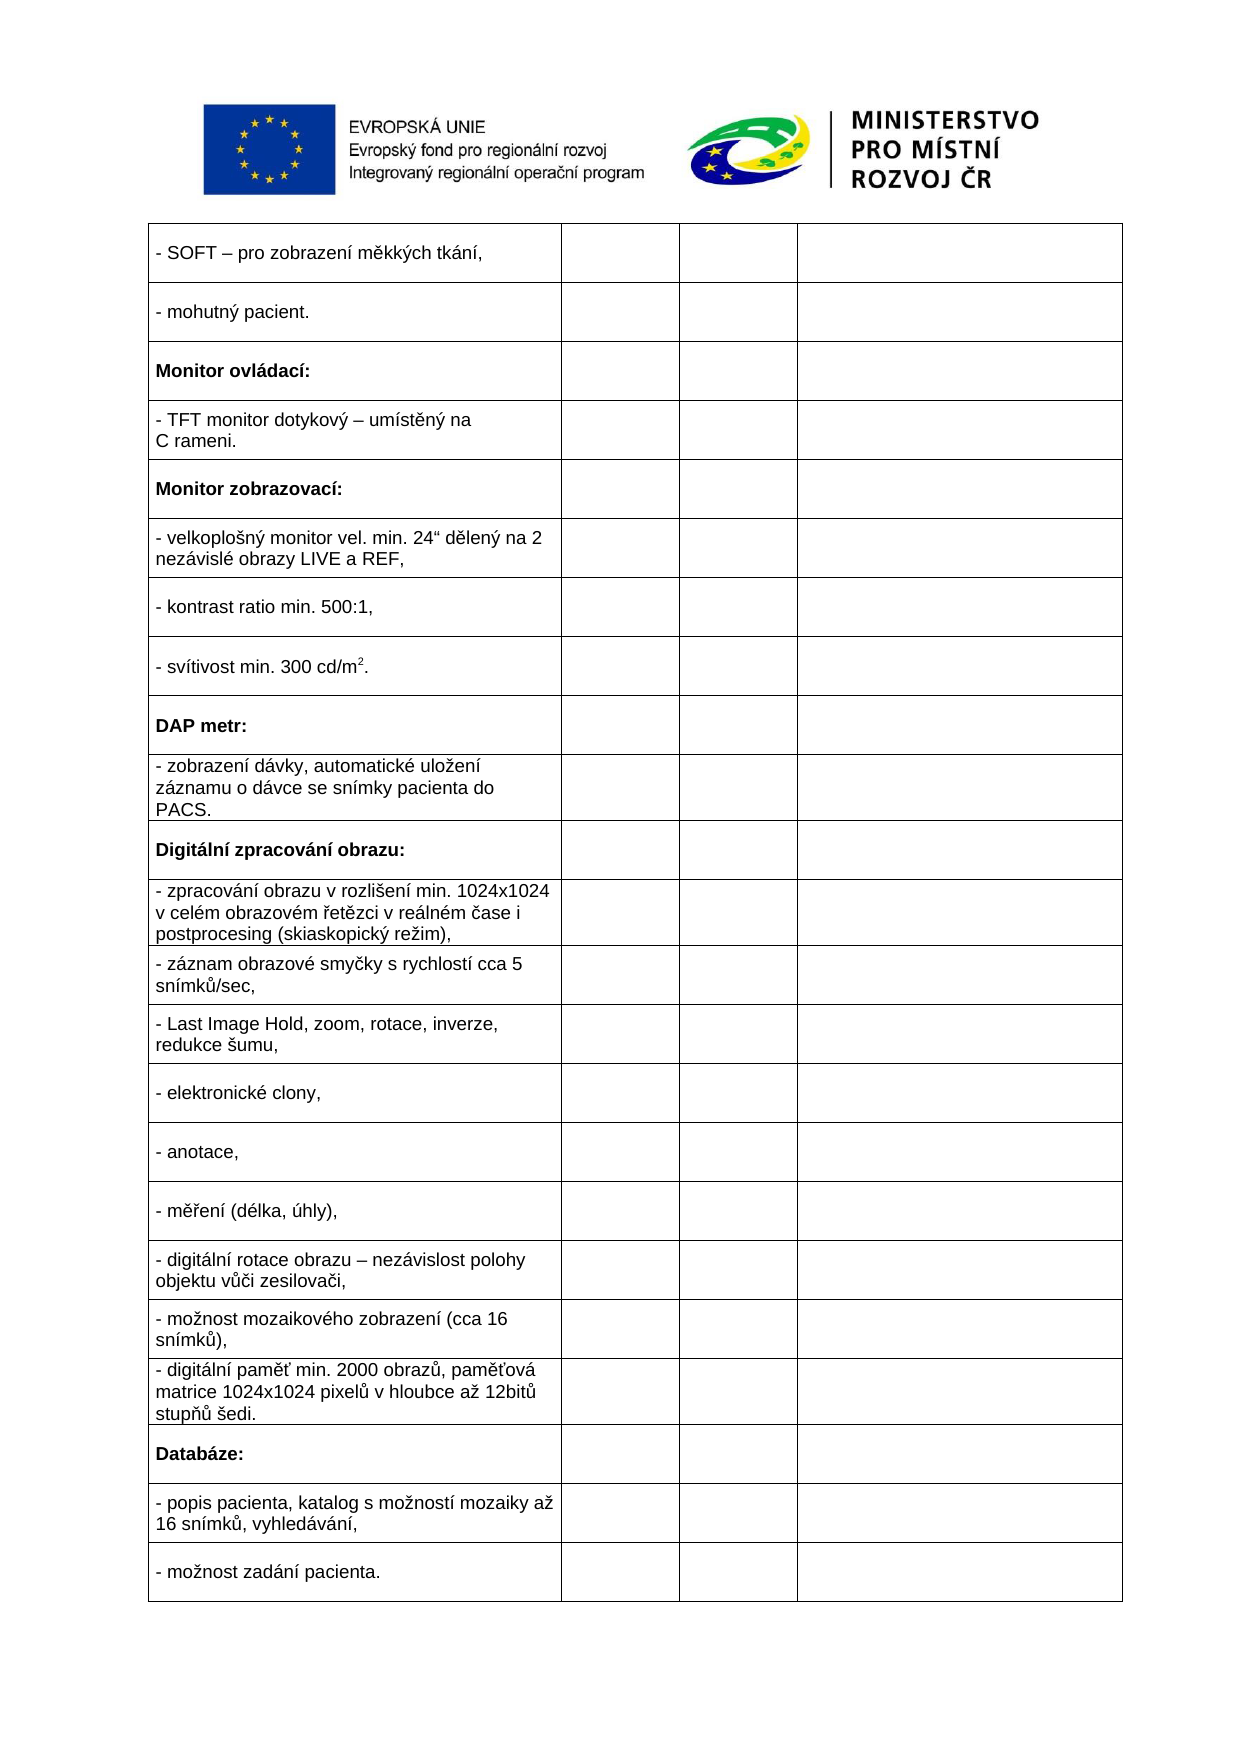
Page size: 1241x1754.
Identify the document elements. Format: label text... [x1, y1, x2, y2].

table_cell [562, 1241, 679, 1299]
table_cell [680, 401, 797, 459]
table_cell [562, 1425, 679, 1483]
table_cell - možnost mozaikového zobrazení (cca 16 snímků), [149, 1300, 561, 1358]
table_cell [798, 946, 1122, 1004]
table_cell - zobrazení dávky, automatické uložení záznamu o dávce se snímky pacienta do PACS. [149, 755, 561, 820]
table_cell [680, 1182, 797, 1240]
table_cell [680, 1484, 797, 1542]
table_cell [680, 1241, 797, 1299]
table_cell [680, 1359, 797, 1424]
table_cell [798, 1359, 1122, 1424]
table_cell [562, 637, 679, 695]
table_cell - popis pacienta, katalog s možností mozaiky až 16 snímků, vyhledávání, [149, 1484, 561, 1542]
table_cell [680, 696, 797, 754]
table_cell [798, 578, 1122, 636]
table_cell [680, 460, 797, 518]
table_cell [680, 1064, 797, 1122]
table_cell Monitor zobrazovací: [149, 460, 561, 518]
table_cell [680, 1425, 797, 1483]
table_cell [562, 578, 679, 636]
table_cell [562, 755, 679, 820]
table_cell [798, 342, 1122, 400]
table_cell [680, 1543, 797, 1601]
table_cell [680, 1005, 797, 1063]
table_cell [798, 1425, 1122, 1483]
table_cell [562, 460, 679, 518]
table_cell [562, 1359, 679, 1424]
table_cell [562, 1300, 679, 1358]
table_cell DAP metr: [149, 696, 561, 754]
table_cell [798, 1123, 1122, 1181]
table_cell [562, 283, 679, 341]
table_cell [798, 519, 1122, 577]
table_cell [680, 821, 797, 879]
table_cell [680, 880, 797, 945]
table_cell [680, 1300, 797, 1358]
table_cell [680, 342, 797, 400]
table_cell [798, 1182, 1122, 1240]
table_cell - anotace, [149, 1123, 561, 1181]
table_cell [562, 880, 679, 945]
table_cell - zpracování obrazu v rozlišení min. 1024x1024 v celém obrazovém řetězci v reálném čase i postprocesing (skiaskopický režim), [149, 880, 561, 945]
table_cell - možnost zadání pacienta. [149, 1543, 561, 1601]
table_cell - SOFT – pro zobrazení měkkých tkání, [149, 224, 561, 282]
table_cell [798, 637, 1122, 695]
table_cell [798, 1543, 1122, 1601]
table_cell [562, 401, 679, 459]
table_cell [680, 578, 797, 636]
table_cell [798, 1241, 1122, 1299]
table_cell - elektronické clony, [149, 1064, 561, 1122]
table_cell - TFT monitor dotykový – umístěný na C rameni. [149, 401, 561, 459]
table_cell [562, 821, 679, 879]
table_cell [798, 283, 1122, 341]
table_cell Digitální zpracování obrazu: [149, 821, 561, 879]
table_cell - svítivost min. 300 cd/m2. [149, 637, 561, 695]
table_cell [562, 1005, 679, 1063]
table_cell [562, 519, 679, 577]
table_cell [562, 696, 679, 754]
table_cell - měření (délka, úhly), [149, 1182, 561, 1240]
table_cell - mohutný pacient. [149, 283, 561, 341]
table_cell [680, 755, 797, 820]
table_cell - Last Image Hold, zoom, rotace, inverze, redukce šumu, [149, 1005, 561, 1063]
table_cell [680, 224, 797, 282]
table_cell Monitor ovládací: [149, 342, 561, 400]
table_cell [798, 401, 1122, 459]
table_cell [798, 821, 1122, 879]
table_cell [562, 1484, 679, 1542]
table_cell - digitální paměť min. 2000 obrazů, paměťová matrice 1024x1024 pixelů v hloubce až 12bitů stupňů šedi. [149, 1359, 561, 1424]
table_cell [562, 1543, 679, 1601]
table_cell [798, 224, 1122, 282]
table_cell [798, 1005, 1122, 1063]
table_cell Databáze: [149, 1425, 561, 1483]
table_cell - velkoplošný monitor vel. min. 24“ dělený na 2 nezávislé obrazy LIVE a REF, [149, 519, 561, 577]
table_cell [562, 342, 679, 400]
table_cell [798, 880, 1122, 945]
table_cell [562, 1182, 679, 1240]
table_cell [680, 1123, 797, 1181]
table_cell [680, 283, 797, 341]
table_cell [798, 1064, 1122, 1122]
table_cell - kontrast ratio min. 500:1, [149, 578, 561, 636]
table_cell [562, 1064, 679, 1122]
table_cell - záznam obrazové smyčky s rychlostí cca 5 snímků/sec, [149, 946, 561, 1004]
table_cell [562, 224, 679, 282]
table_cell - digitální rotace obrazu – nezávislost polohy objektu vůči zesilovači, [149, 1241, 561, 1299]
table_cell [798, 1484, 1122, 1542]
table_cell [798, 460, 1122, 518]
table_cell [562, 1123, 679, 1181]
table_cell [562, 946, 679, 1004]
table_cell [798, 1300, 1122, 1358]
table_cell [680, 946, 797, 1004]
table_cell [680, 637, 797, 695]
table_cell [798, 696, 1122, 754]
table_cell [798, 755, 1122, 820]
table_cell [680, 519, 797, 577]
